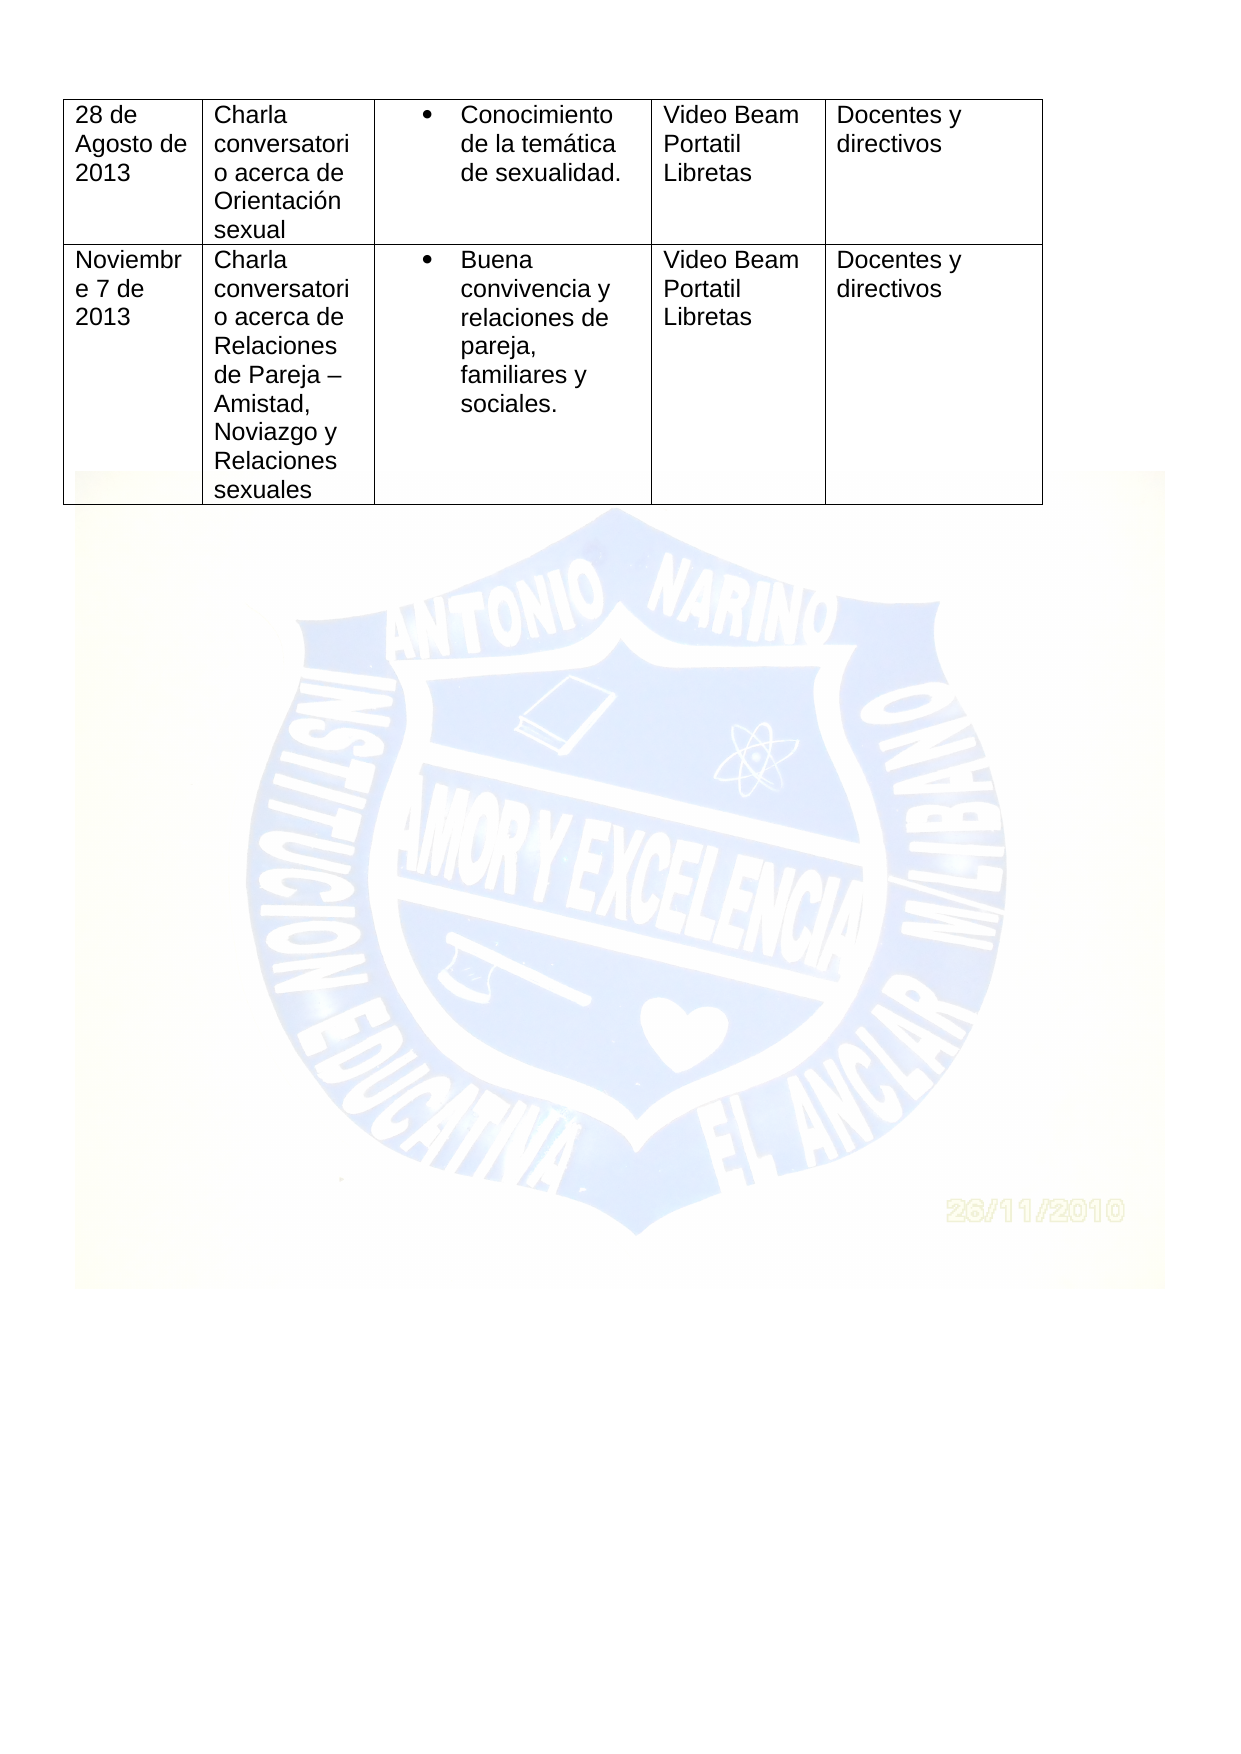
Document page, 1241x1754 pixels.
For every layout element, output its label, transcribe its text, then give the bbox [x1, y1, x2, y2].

table_cell Buena convivencia y relaciones de pareja, familiares y sociales. [375, 245, 651, 504]
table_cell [652, 100, 825, 244]
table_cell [826, 100, 1042, 244]
table_cell Conocimiento de la temática de sexualidad. [375, 100, 651, 244]
table_cell Noviembre 7 de 2013 [64, 245, 202, 504]
table_cell Video Beam Portatil Libretas [652, 245, 825, 504]
table_cell Charla conversatorio acerca de Orientación sexual [203, 100, 374, 244]
table_cell Charla conversatorio acerca de Relaciones de Pareja – Amistad, Noviazgo y Relaciones sexuales [203, 245, 374, 504]
table_cell 28 de Agosto de 2013 [64, 100, 202, 244]
table_cell Docentes y directivos [826, 245, 1042, 504]
